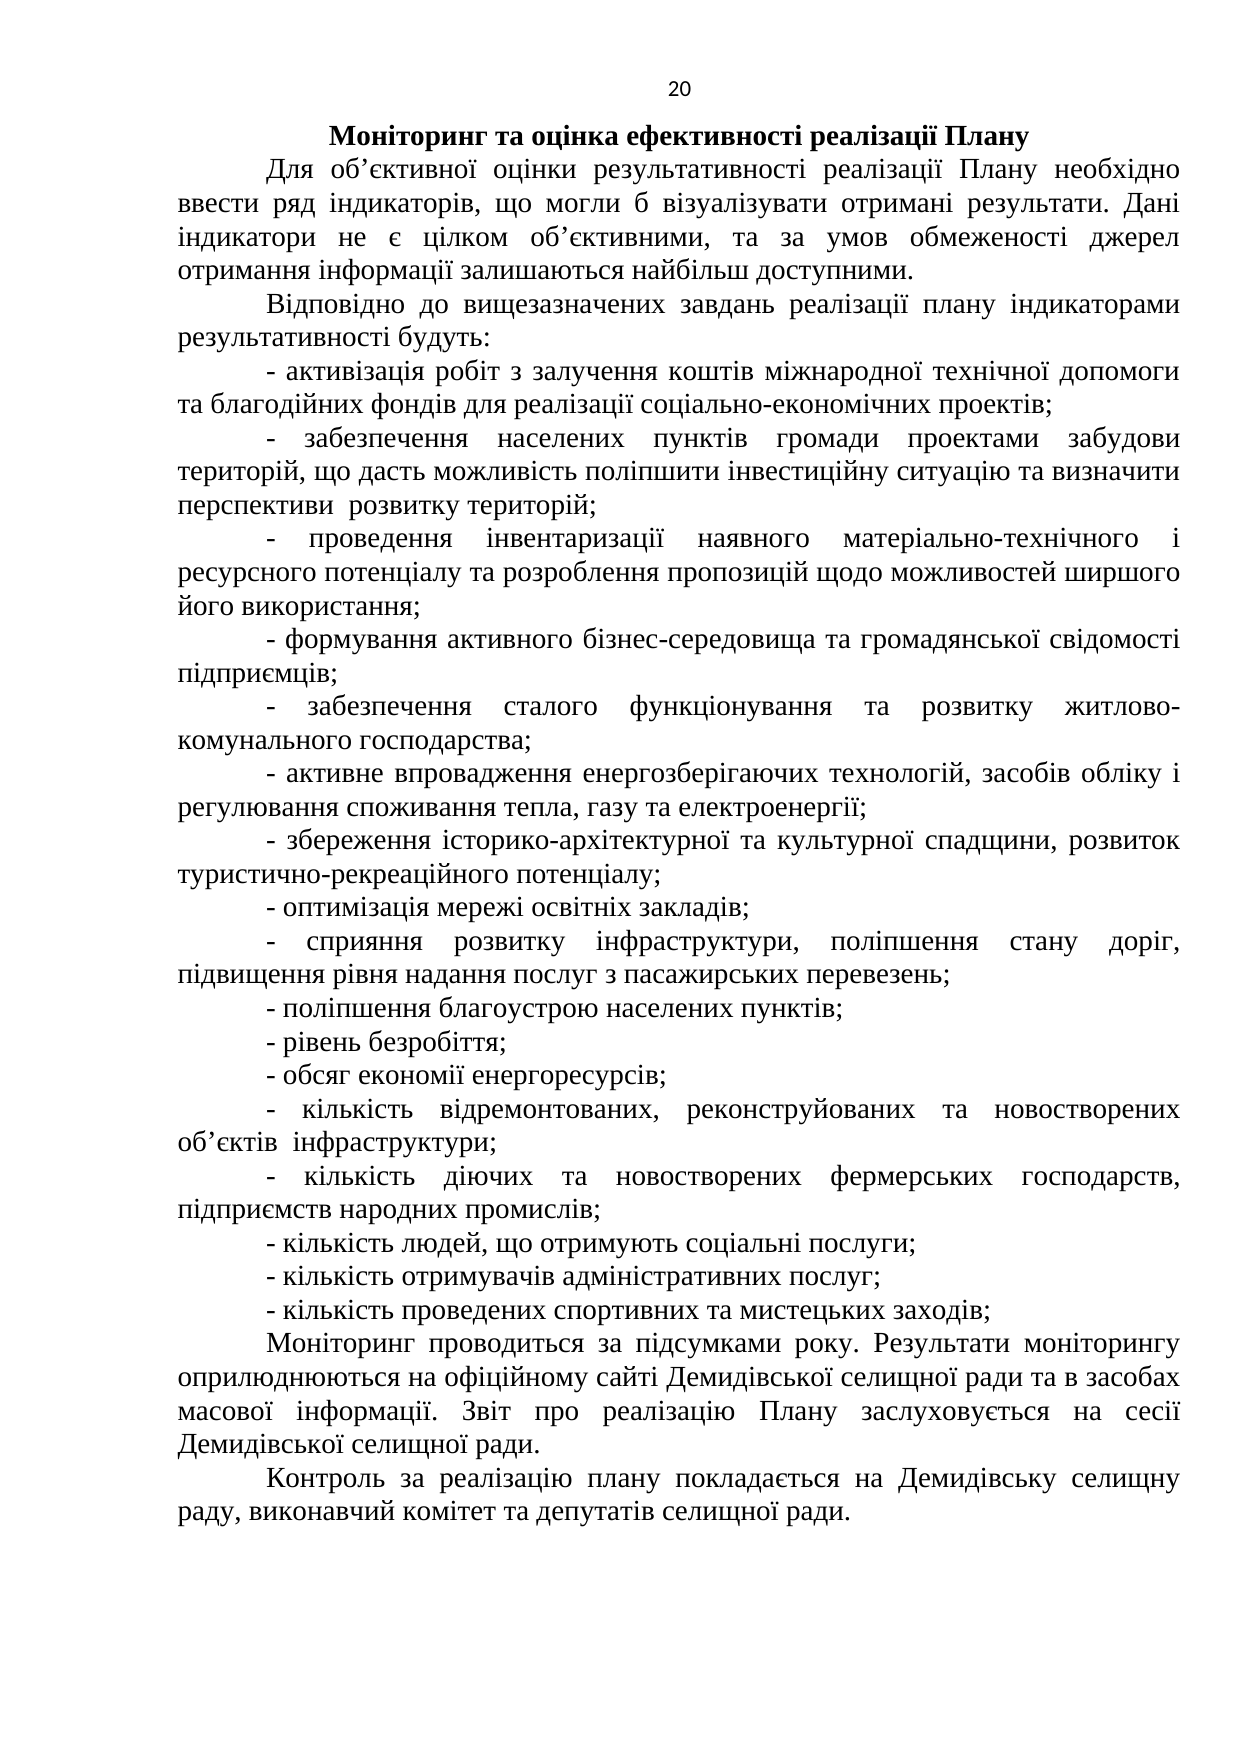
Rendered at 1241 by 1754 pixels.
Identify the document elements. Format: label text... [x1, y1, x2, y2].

text - активне впровадження енергозберігаючих технологій, засобів обліку і регулювання споживання тепла, газу та електроенергії; [177, 755, 1181, 822]
text Контроль за реалізацію плану покладається на Демидівську селищну раду, виконавчий комітет та депутатів селищної ради. [177, 1460, 1181, 1527]
text - кількість проведених спортивних та мистецьких заходів; [177, 1292, 1181, 1326]
text - кількість отримувачів адміністративних послуг; [177, 1258, 1181, 1292]
text - кількість відремонтованих, реконструйованих та новостворених об’єктів інфраструктури; [177, 1091, 1181, 1158]
text - забезпечення сталого функціонування та розвитку житлово-комунального господарства; [177, 688, 1181, 755]
text - кількість діючих та новостворених фермерських господарств, підприємств народних промислів; [177, 1158, 1181, 1225]
text - обсяг економії енергоресурсів; [177, 1057, 1181, 1091]
text - оптимізація мережі освітніх закладів; [177, 889, 1181, 923]
text Відповідно до вищезазначених завдань реалізації плану індикаторами результативності будуть: [177, 286, 1181, 353]
text - кількість людей, що отримують соціальні послуги; [177, 1225, 1181, 1258]
text - формування активного бізнес-середовища та громадянської свідомості підприємців; [177, 621, 1181, 688]
text Для об’єктивної оцінки результативності реалізації Плану необхідно ввести ряд індикаторів, що могли б візуалізувати отримані результати. Дані індикатори не є цілком об’єктивними, та за умов обмеженості джерел отримання інформації залишаються найбільш доступними. [177, 152, 1181, 286]
text - рівень безробіття; [177, 1024, 1181, 1057]
text Моніторинг проводиться за підсумками року. Результати моніторингу оприлюднюються на офіційному сайті Демидівської селищної ради та в засобах масової інформації. Звіт про реалізацію Плану заслуховується на сесії Демидівської селищної ради. [177, 1326, 1181, 1460]
text - поліпшення благоустрою населених пунктів; [177, 990, 1181, 1024]
text Моніторинг та оцінка ефективності реалізації Плану [177, 118, 1181, 152]
text - забезпечення населених пунктів громади проектами забудови територій, що дасть можливість поліпшити інвестиційну ситуацію та визначити перспективи розвитку територій; [177, 420, 1181, 521]
text - збереження історико-архітектурної та культурної спадщини, розвиток туристично-рекреаційного потенціалу; [177, 822, 1181, 889]
text - активізація робіт з залучення коштів міжнародної технічної допомоги та благодійних фондів для реалізації соціально-економічних проектів; [177, 353, 1181, 420]
text - сприяння розвитку інфраструктури, поліпшення стану доріг, підвищення рівня надання послуг з пасажирських перевезень; [177, 923, 1181, 990]
text - проведення інвентаризації наявного матеріально-технічного і ресурсного потенціалу та розроблення пропозицій щодо можливостей ширшого його використання; [177, 521, 1181, 621]
